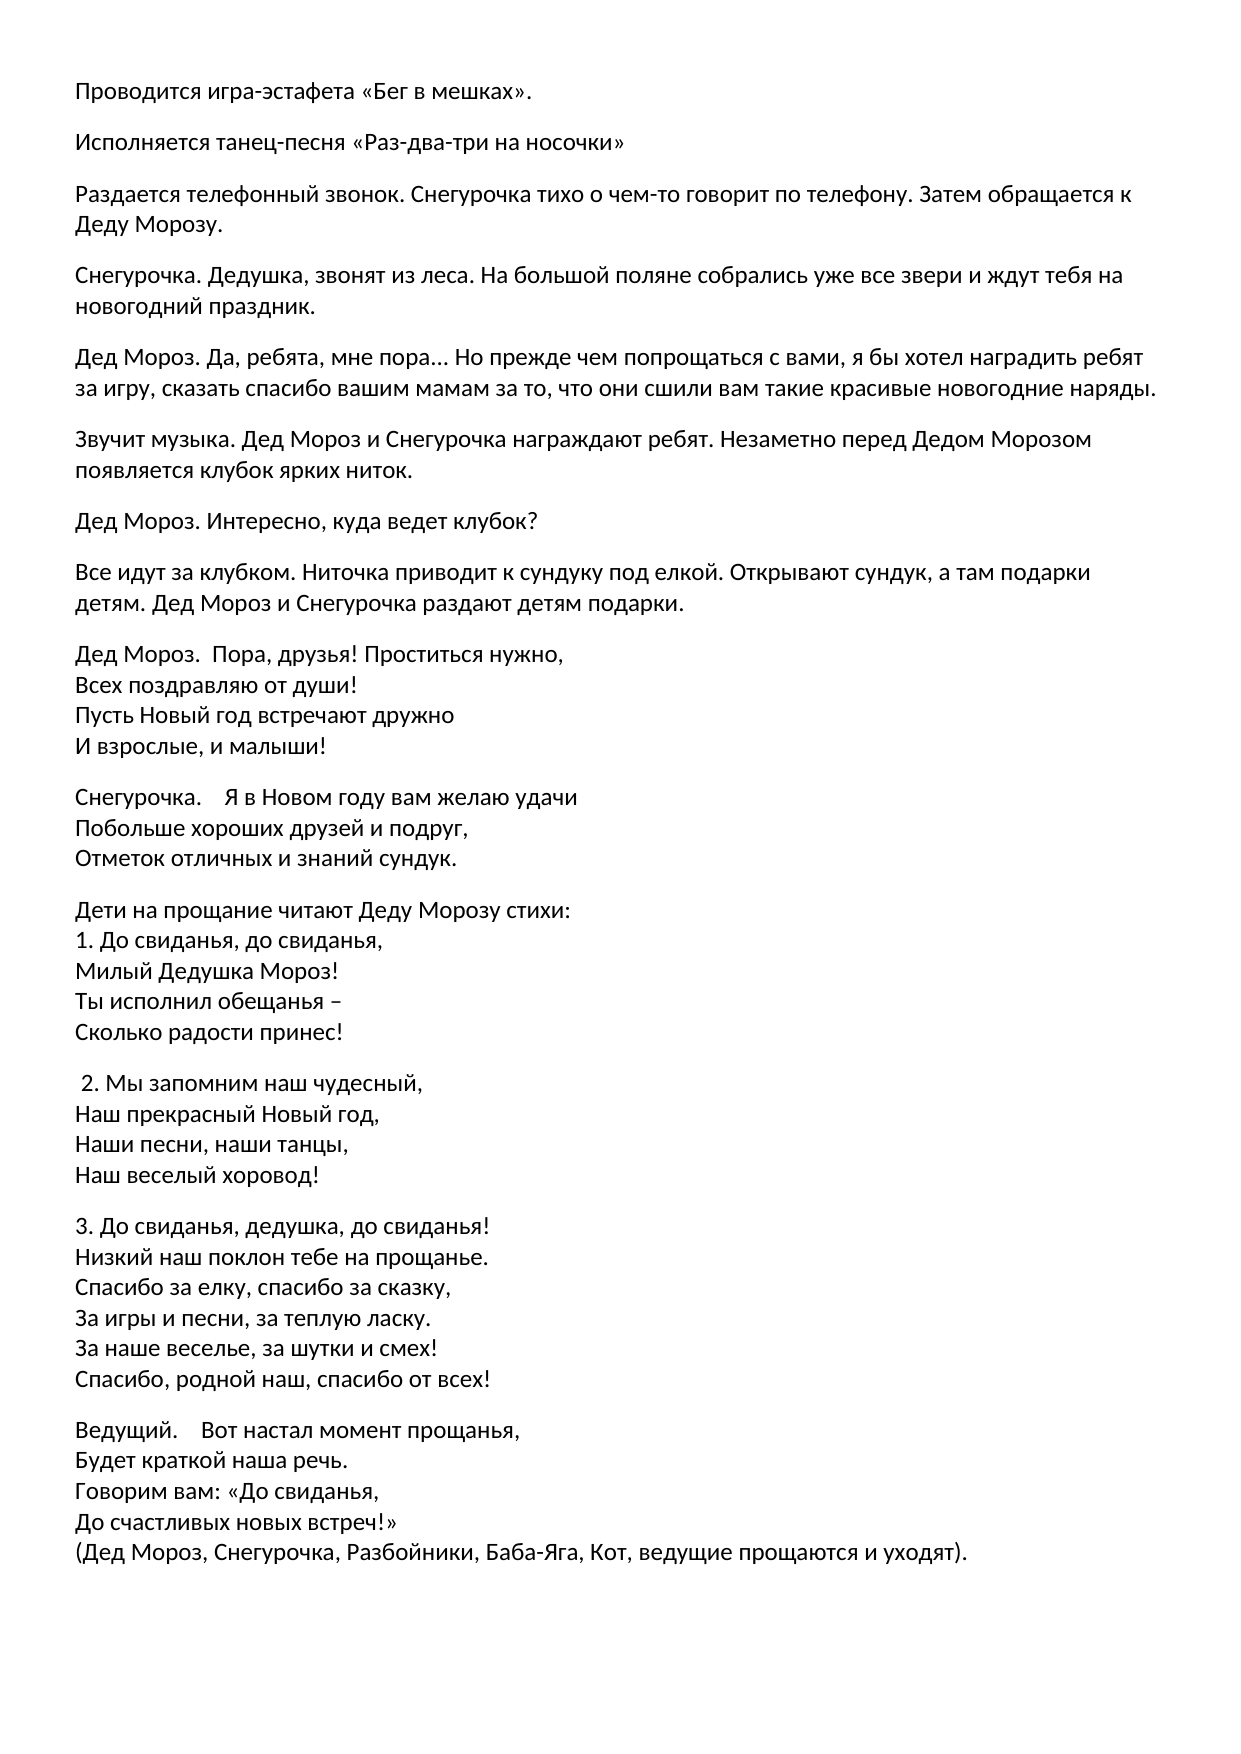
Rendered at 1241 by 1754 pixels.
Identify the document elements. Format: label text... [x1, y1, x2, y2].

text Проводится игра-эстафета «Бег в мешках». [75, 75, 1165, 106]
text Все идут за клубком. Ниточка приводит к сундуку под елкой. Открывают сундук, а там подарки детям. Дед Мороз и Снегурочка раздают детям подарки. [75, 557, 1165, 618]
text Дед Мороз. Интересно, куда ведет клубок? [75, 505, 1165, 536]
text Исполняется танец-песня «Раз-два-три на носочки» [75, 126, 1165, 157]
text Звучит музыка. Дед Мороз и Снегурочка награждают ребят. Незаметно перед Дедом Морозом появляется клубок ярких ниток. [75, 423, 1165, 484]
text Дети на прощание читают Деду Морозу стихи: 1. До свиданья, до свиданья, Милый Дедушка Мороз! Ты исполнил обещанья – Сколько радости принес! [75, 894, 1165, 1046]
text Дед Мороз. Да, ребята, мне пора... Но прежде чем попрощаться с вами, я бы хотел наградить ребят за игру, сказать спасибо вашим мамам за то, что они сшили вам такие красивые новогодние наряды. [75, 341, 1165, 402]
text Ведущий. Вот настал момент прощанья, Будет краткой наша речь. Говорим вам: «До свиданья, До счастливых новых встреч!» (Дед Мороз, Снегурочка, Разбойники, Баба-Яга, Кот, ведущие прощаются и уходят). [75, 1414, 1165, 1567]
text Раздается телефонный звонок. Снегурочка тихо о чем-то говорит по телефону. Затем обращается к Деду Морозу. [75, 178, 1165, 239]
text Дед Мороз. Пора, друзья! Проститься нужно, Всех поздравляю от души! Пусть Новый год встречают дружно И взрослые, и малыши! [75, 638, 1165, 761]
text Снегурочка. Дедушка, звонят из леса. На большой поляне собрались уже все звери и ждут тебя на новогодний праздник. [75, 259, 1165, 321]
text Снегурочка. Я в Новом году вам желаю удачи Побольше хороших друзей и подруг, Отметок отличных и знаний сундук. [75, 781, 1165, 873]
text 3. До свиданья, дедушка, до свиданья! Низкий наш поклон тебе на прощанье. Спасибо за елку, спасибо за сказку, За игры и песни, за теплую ласку. За наше веселье, за шутки и смех! Спасибо, родной наш, спасибо от всех! [75, 1210, 1165, 1393]
text 2. Мы запомним наш чудесный, Наш прекрасный Новый год, Наши песни, наши танцы, Наш веселый хоровод! [75, 1067, 1165, 1189]
